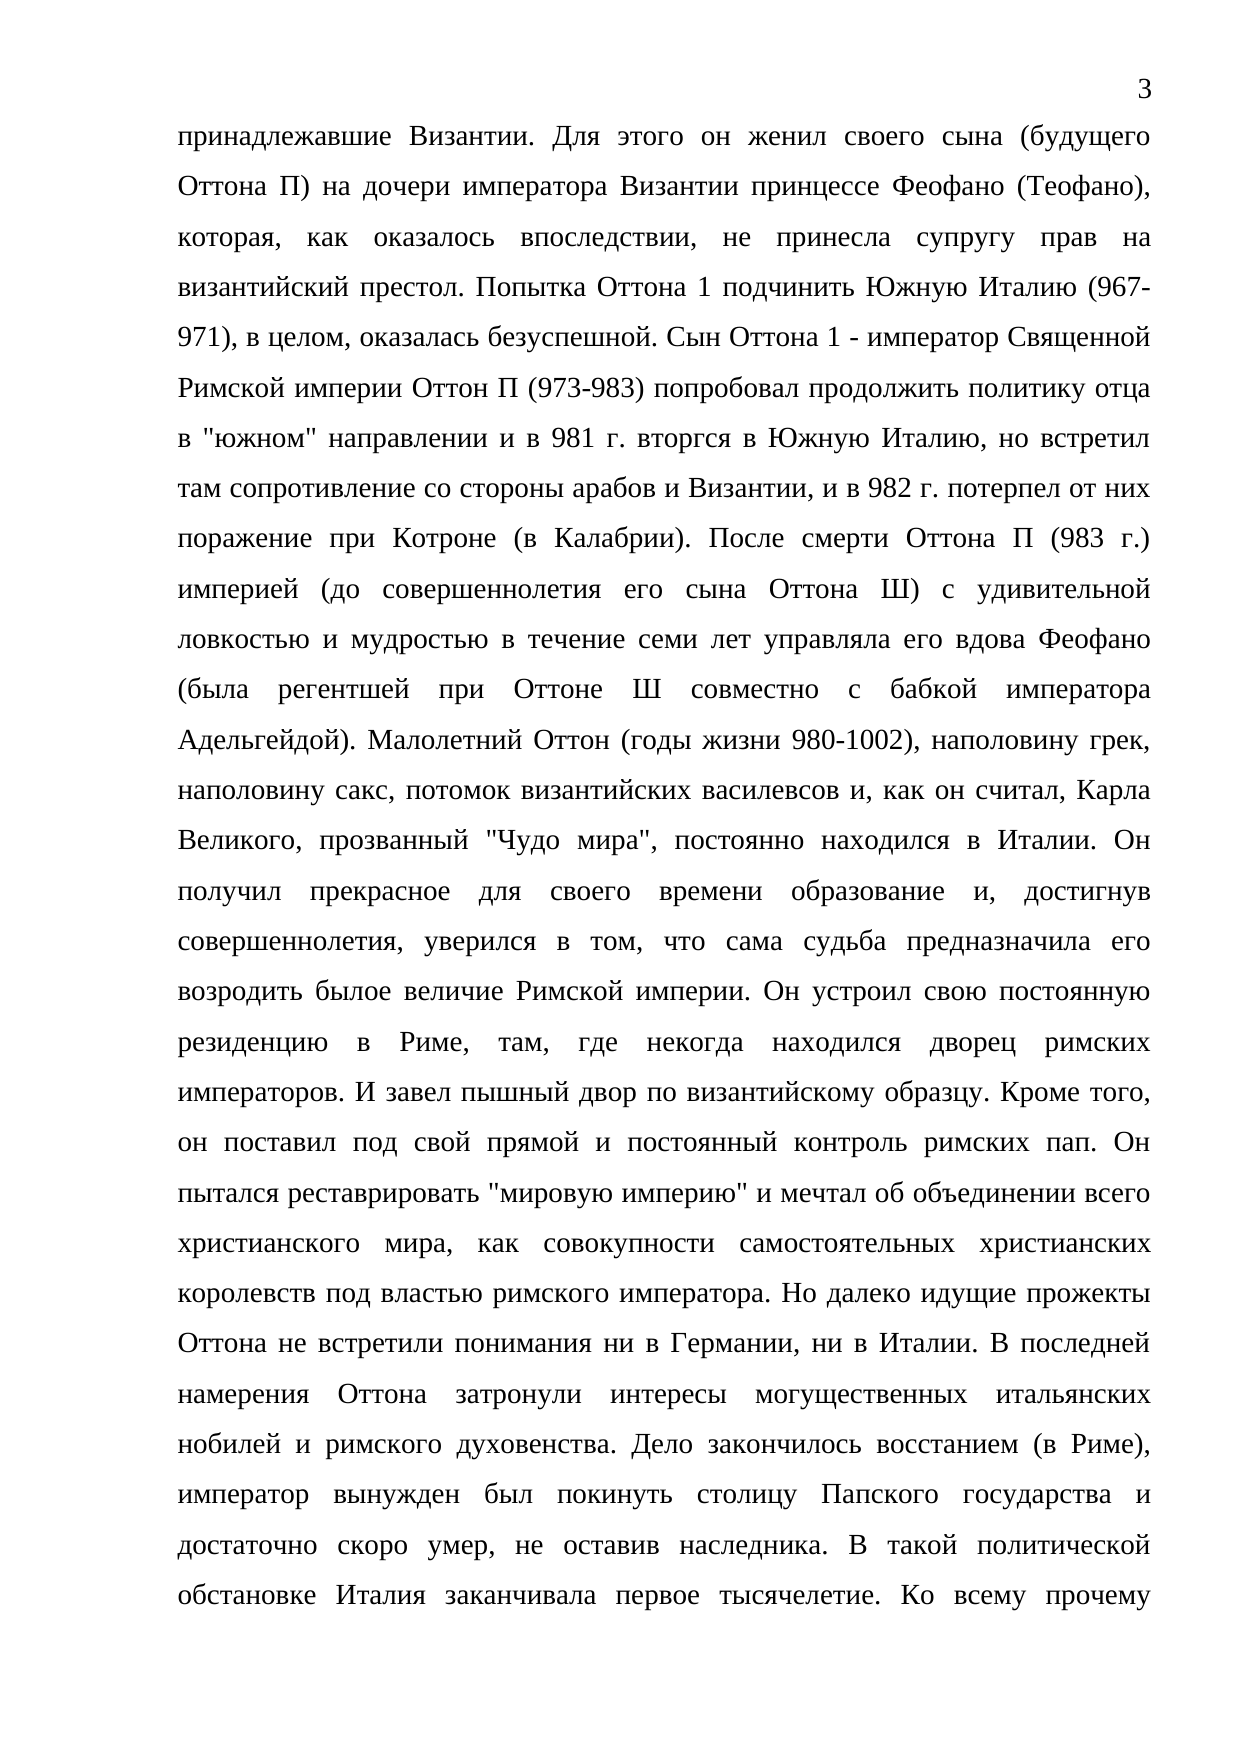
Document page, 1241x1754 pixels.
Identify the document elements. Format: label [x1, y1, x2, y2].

text [177, 118, 1152, 1611]
